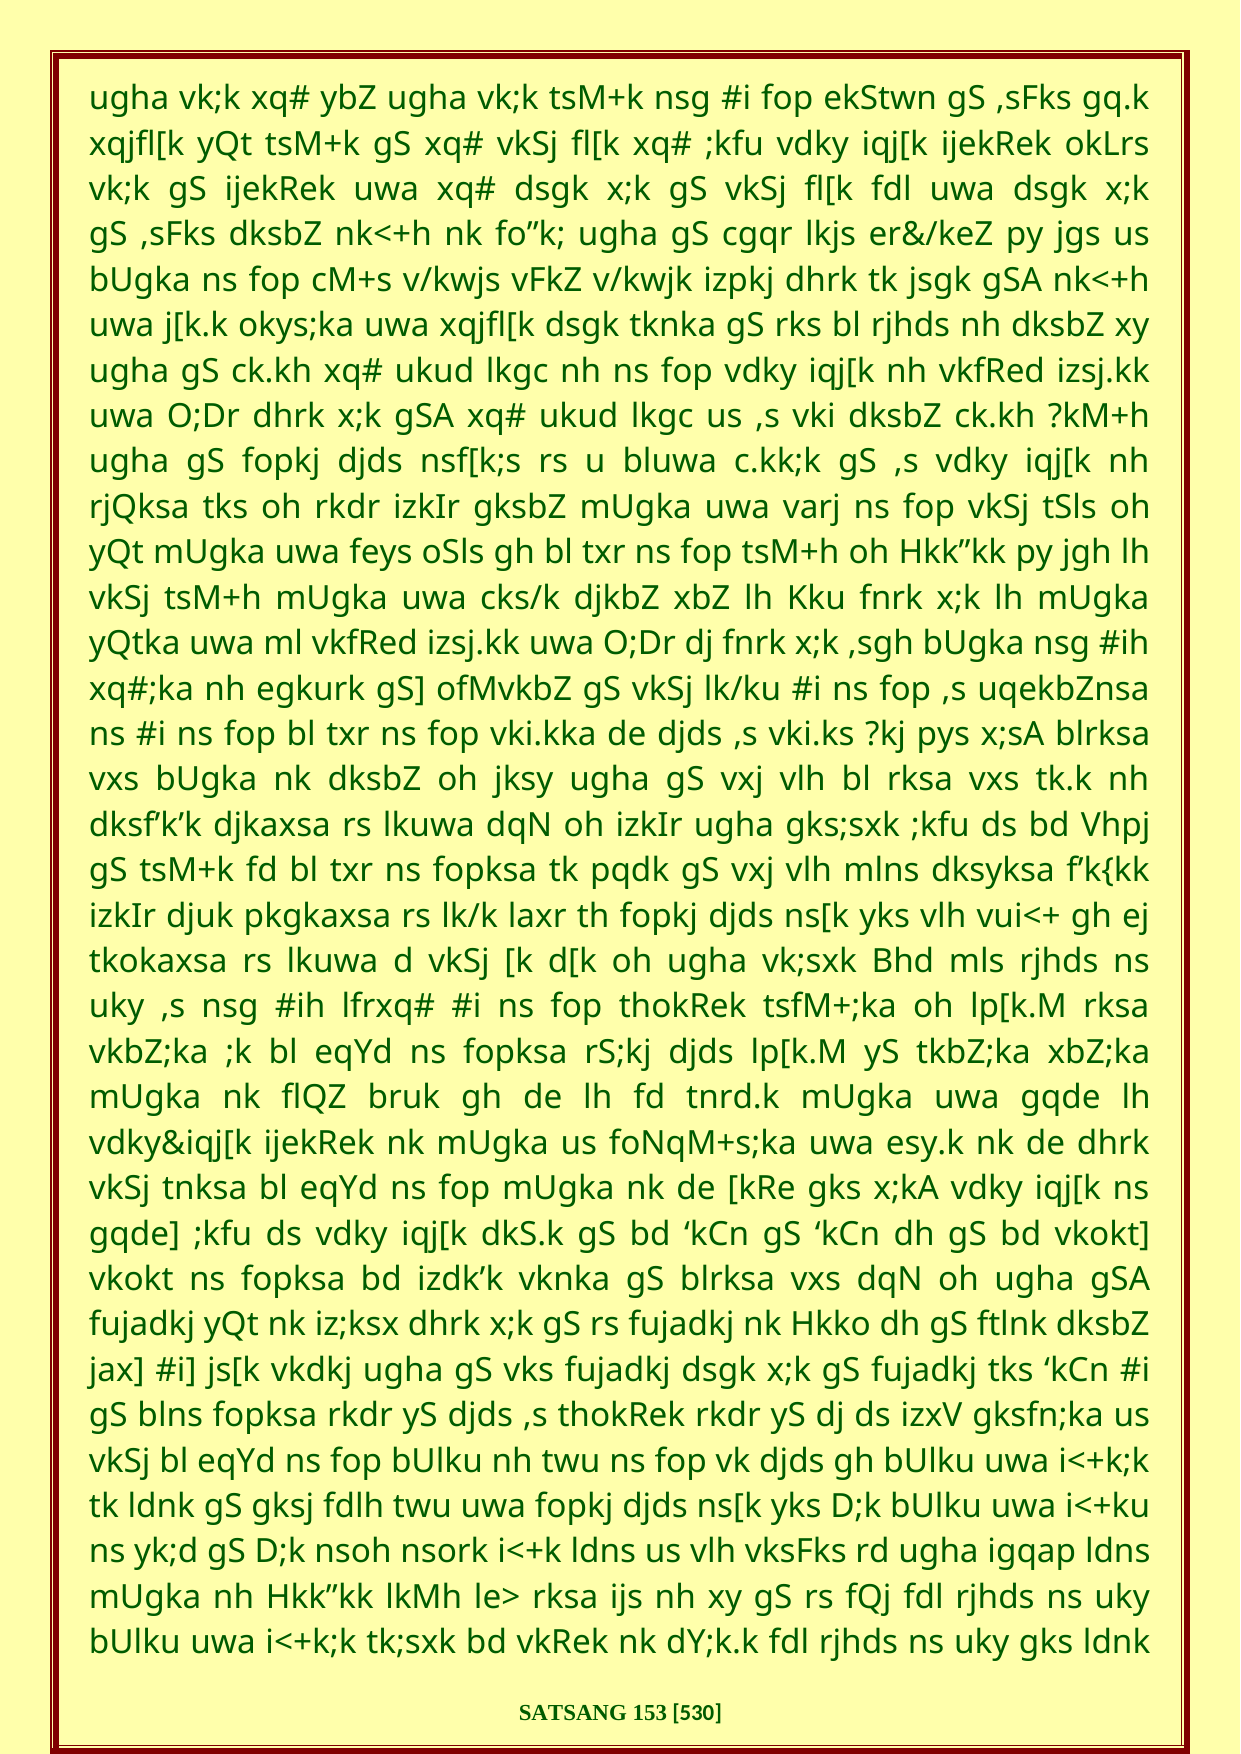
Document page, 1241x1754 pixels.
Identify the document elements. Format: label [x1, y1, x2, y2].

text [89, 74, 1152, 1663]
